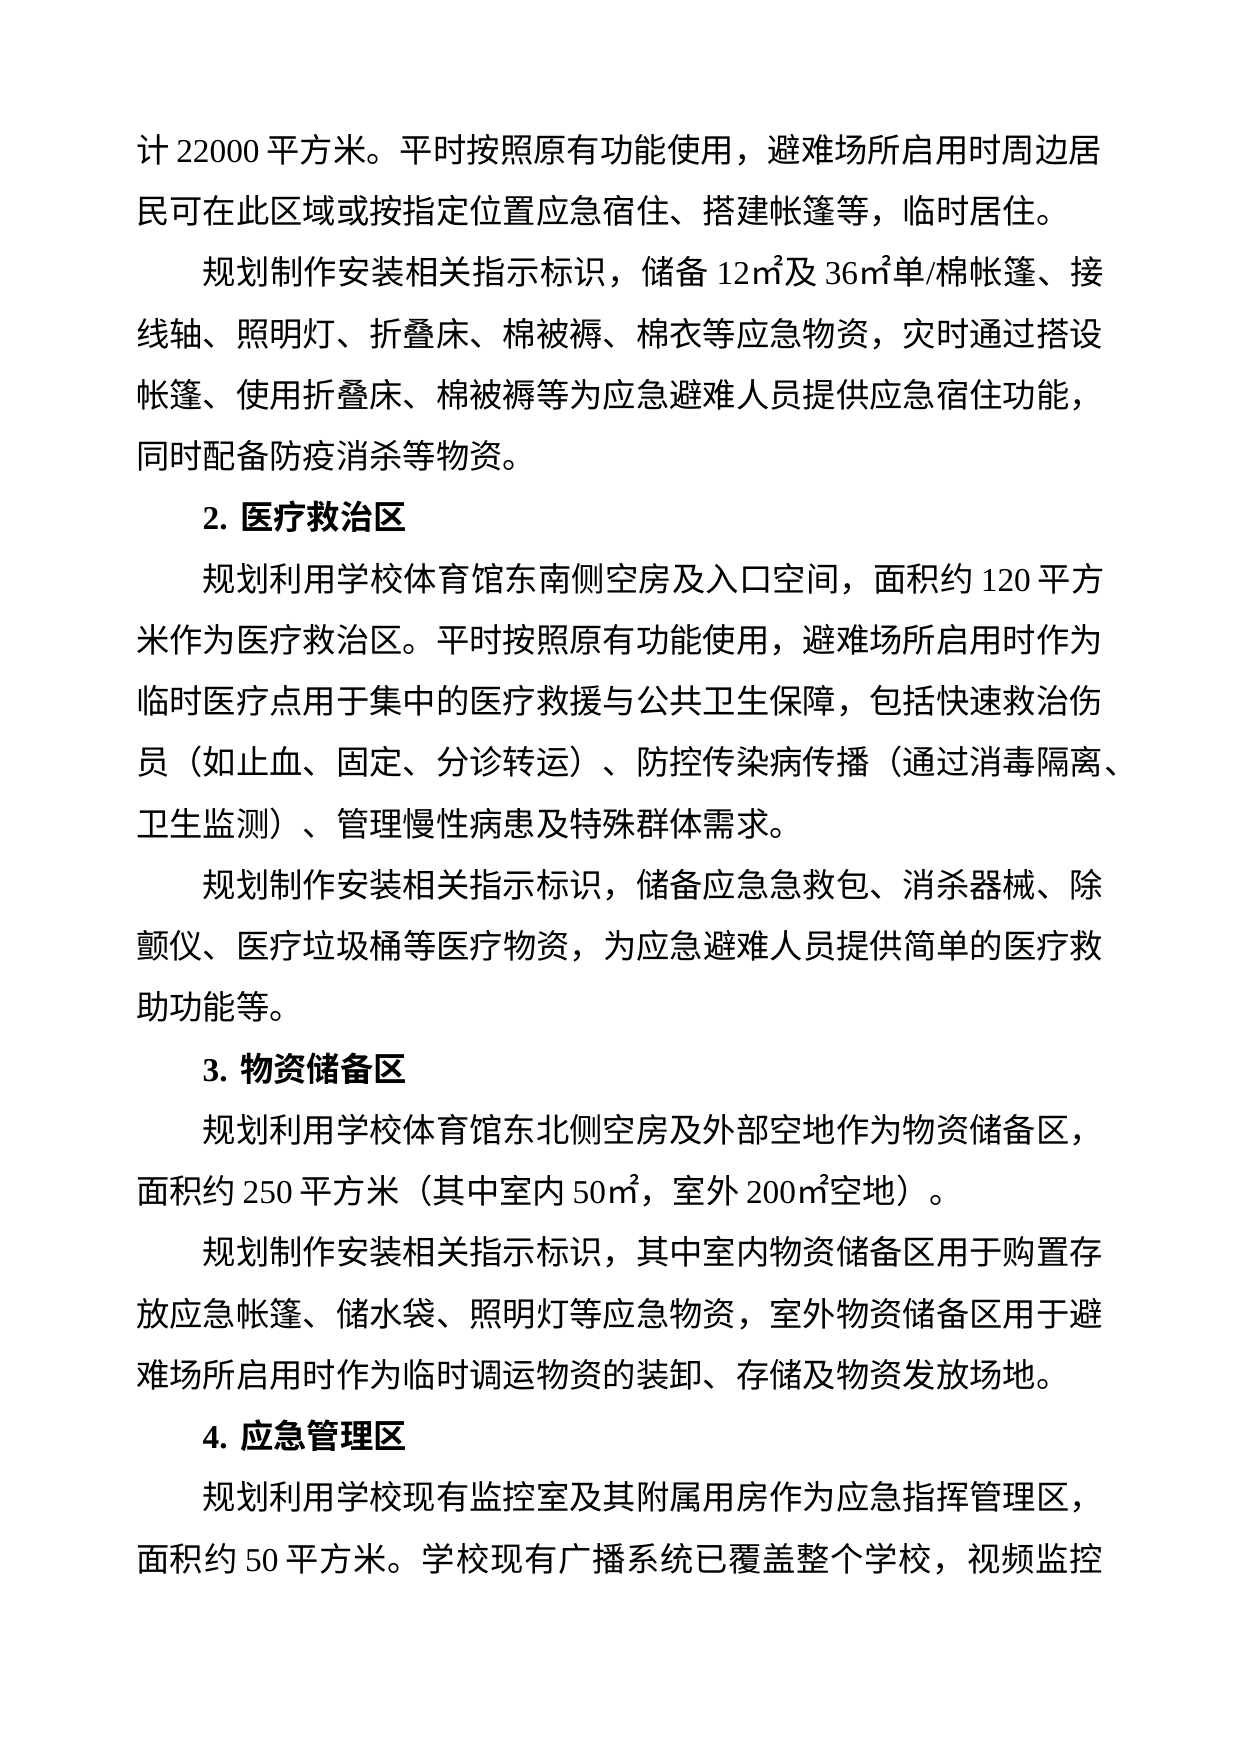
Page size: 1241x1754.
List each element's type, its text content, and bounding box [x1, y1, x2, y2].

list 应急管理区 [202, 1399, 1104, 1461]
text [136, 113, 1104, 236]
text 规划制作安装相关指示标识，储备应急急救包、消杀器械、除颤仪、医疗垃圾桶等医疗物资，为应急避难人员提供简单的医疗救助功能等。 [136, 848, 1104, 1032]
text 规划利用学校体育馆东南侧空房及入口空间，面积约120平方米作为医疗救治区。平时按照原有功能使用，避难场所启用时作为临时医疗点用于集中的医疗救援与公共卫生保障，包括快速救治伤员（如止血、固定、分诊转运）、防控传染病传播（通过消毒隔离、卫生监测）、管理慢性病患及特殊群体需求。 [136, 542, 1104, 848]
list 物资储备区 [202, 1032, 1104, 1093]
text 规划制作安装相关指示标识，储备12㎡及36㎡单/棉帐篷、接线轴、照明灯、折叠床、棉被褥、棉衣等应急物资，灾时通过搭设帐篷、使用折叠床、棉被褥等为应急避难人员提供应急宿住功能，同时配备防疫消杀等物资。 [136, 236, 1104, 481]
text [136, 1461, 1104, 1583]
text 规划制作安装相关指示标识，其中室内物资储备区用于购置存放应急帐篷、储水袋、照明灯等应急物资，室外物资储备区用于避难场所启用时作为临时调运物资的装卸、存储及物资发放场地。 [136, 1216, 1104, 1399]
text 规划利用学校体育馆东北侧空房及外部空地作为物资储备区，面积约250平方米（其中室内50㎡，室外200㎡空地）。 [136, 1093, 1104, 1216]
list 医疗救治区 [202, 481, 1104, 542]
